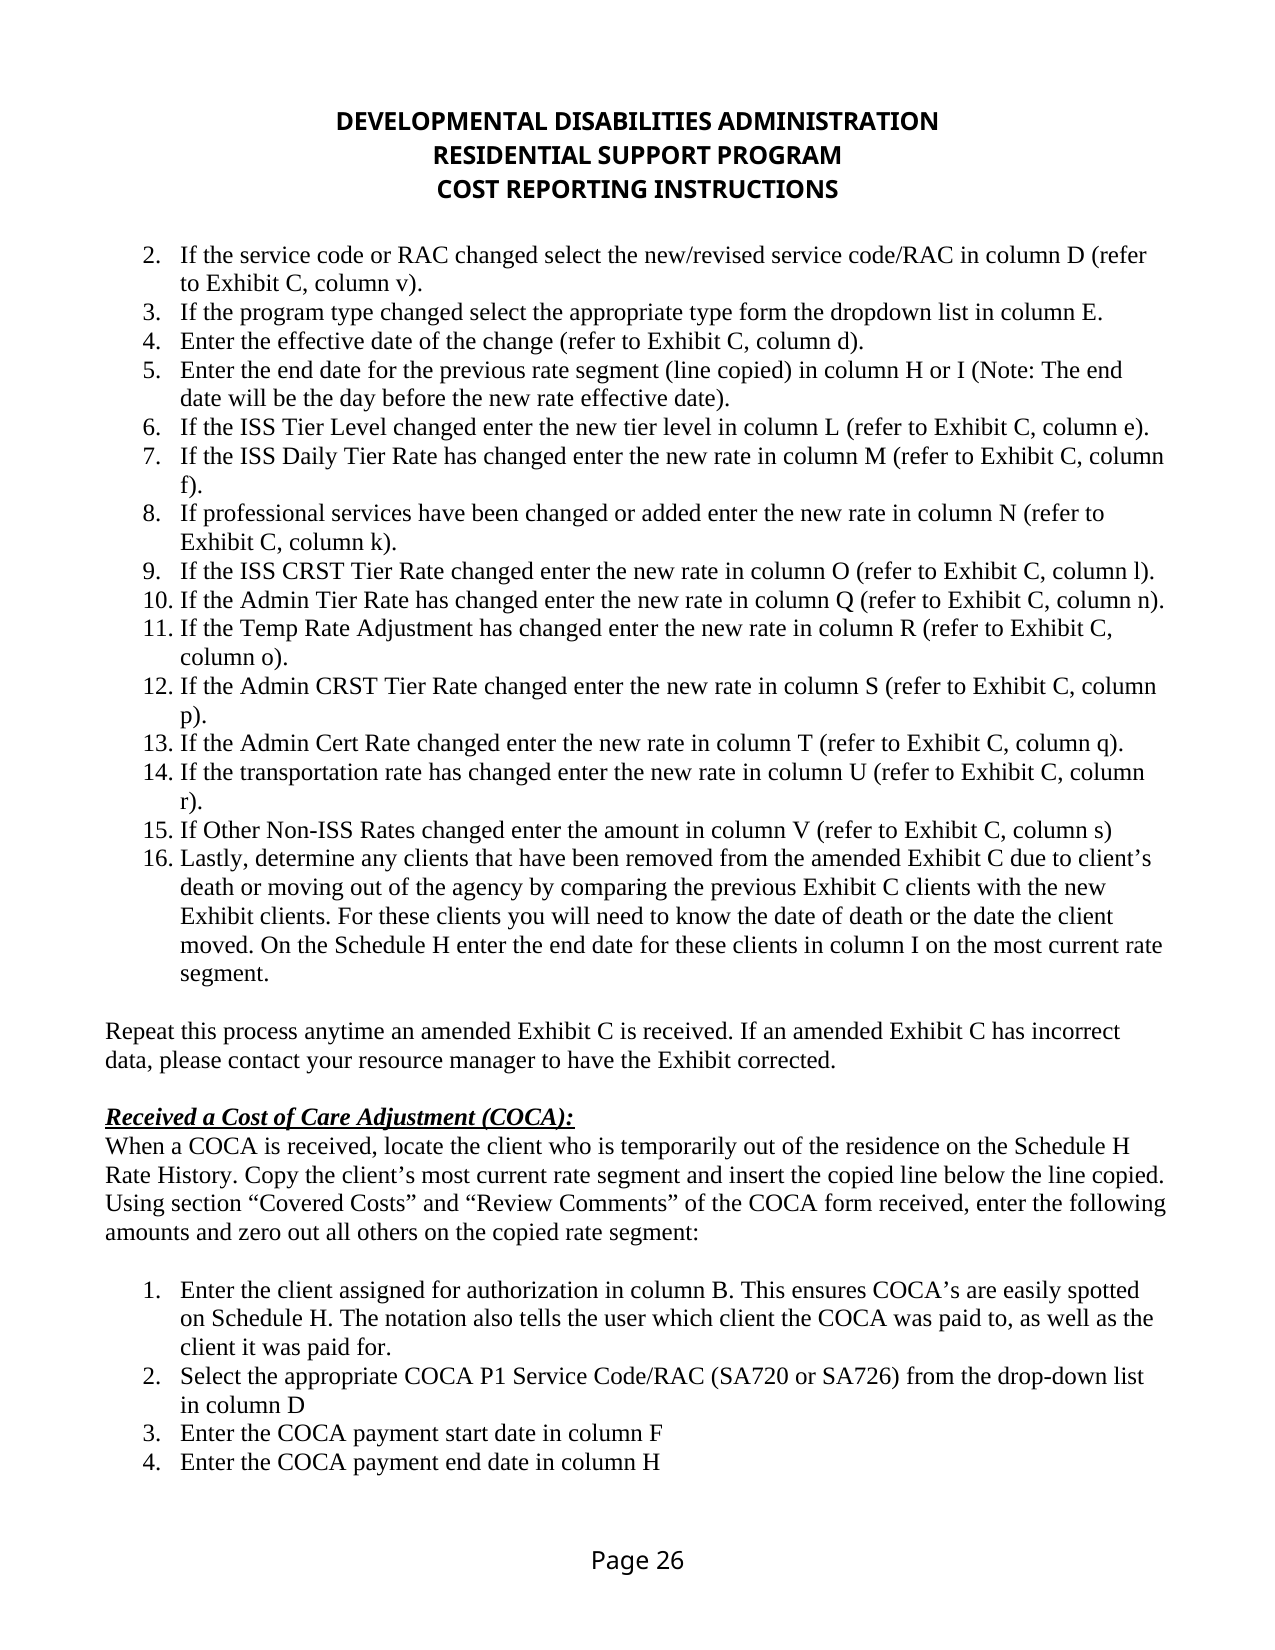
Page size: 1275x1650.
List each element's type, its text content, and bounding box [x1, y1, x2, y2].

list If the ISS Daily Tier Rate has changed enter the new rate in column M (refer to Exhibit C, column f). [142, 441, 1170, 498]
list If the Admin Tier Rate has changed enter the new rate in column Q (refer to Exhibit C, column n). [142, 585, 1170, 613]
list If the ISS Tier Level changed enter the new tier level in column L (refer to Exhibit C, column e). [142, 412, 1170, 441]
list Received a Cost of Care Adjustment (COCA): [105, 1102, 1170, 1131]
list If the service code or RAC changed select the new/revised service code/RAC in column D (refer to Exhibit C, column v). [142, 240, 1170, 297]
list If the ISS CRST Tier Rate changed enter the new rate in column O (refer to Exhibit C, column l). [142, 556, 1170, 585]
list If the Admin CRST Tier Rate changed enter the new rate in column S (refer to Exhibit C, column p). [142, 671, 1170, 728]
list Enter the COCA payment end date in column H [142, 1447, 1170, 1476]
list If the Temp Rate Adjustment has changed enter the new rate in column R (refer to Exhibit C, column o). [142, 613, 1170, 671]
list Select the appropriate COCA P1 Service Code/RAC (SA720 or SA726) from the drop-down list in column D [142, 1361, 1170, 1418]
list When a COCA is received, locate the client who is temporarily out of the residence on the Schedule H Rate History. Copy the client’s most current rate segment and insert the copied line below the line copied. Using section “Covered Costs” and “Review Comments” of the COCA form received, enter the following amounts and zero out all others on the copied rate segment: [105, 1131, 1170, 1246]
list If the transportation rate has changed enter the new rate in column U (refer to Exhibit C, column r). [142, 757, 1170, 815]
list If the program type changed select the appropriate type form the dropdown list in column E. [142, 297, 1170, 326]
list Enter the COCA payment start date in column F [142, 1418, 1170, 1447]
list Enter the end date for the previous rate segment (line copied) in column H or I (Note: The end date will be the day before the new rate effective date). [142, 355, 1170, 412]
list If Other Non-ISS Rates changed enter the amount in column V (refer to Exhibit C, column s) [142, 815, 1170, 843]
list If professional services have been changed or added enter the new rate in column N (refer to Exhibit C, column k). [142, 498, 1170, 556]
list Repeat this process anytime an amended Exhibit C is received. If an amended Exhibit C has incorrect data, please contact your resource manager to have the Exhibit corrected. [105, 1016, 1170, 1073]
list Enter the client assigned for authorization in column B. This ensures COCA’s are easily spotted on Schedule H. The notation also tells the user which client the COCA was paid to, as well as the client it was paid for. [142, 1275, 1170, 1361]
list Enter the effective date of the change (refer to Exhibit C, column d). [142, 326, 1170, 355]
list Lastly, determine any clients that have been removed from the amended Exhibit C due to client’s death or moving out of the agency by comparing the previous Exhibit C clients with the new Exhibit clients. For these clients you will need to know the date of death or the date the client moved. On the Schedule H enter the end date for these clients in column I on the most current rate segment. [142, 843, 1170, 987]
list If the Admin Cert Rate changed enter the new rate in column T (refer to Exhibit C, column q). [142, 728, 1170, 757]
